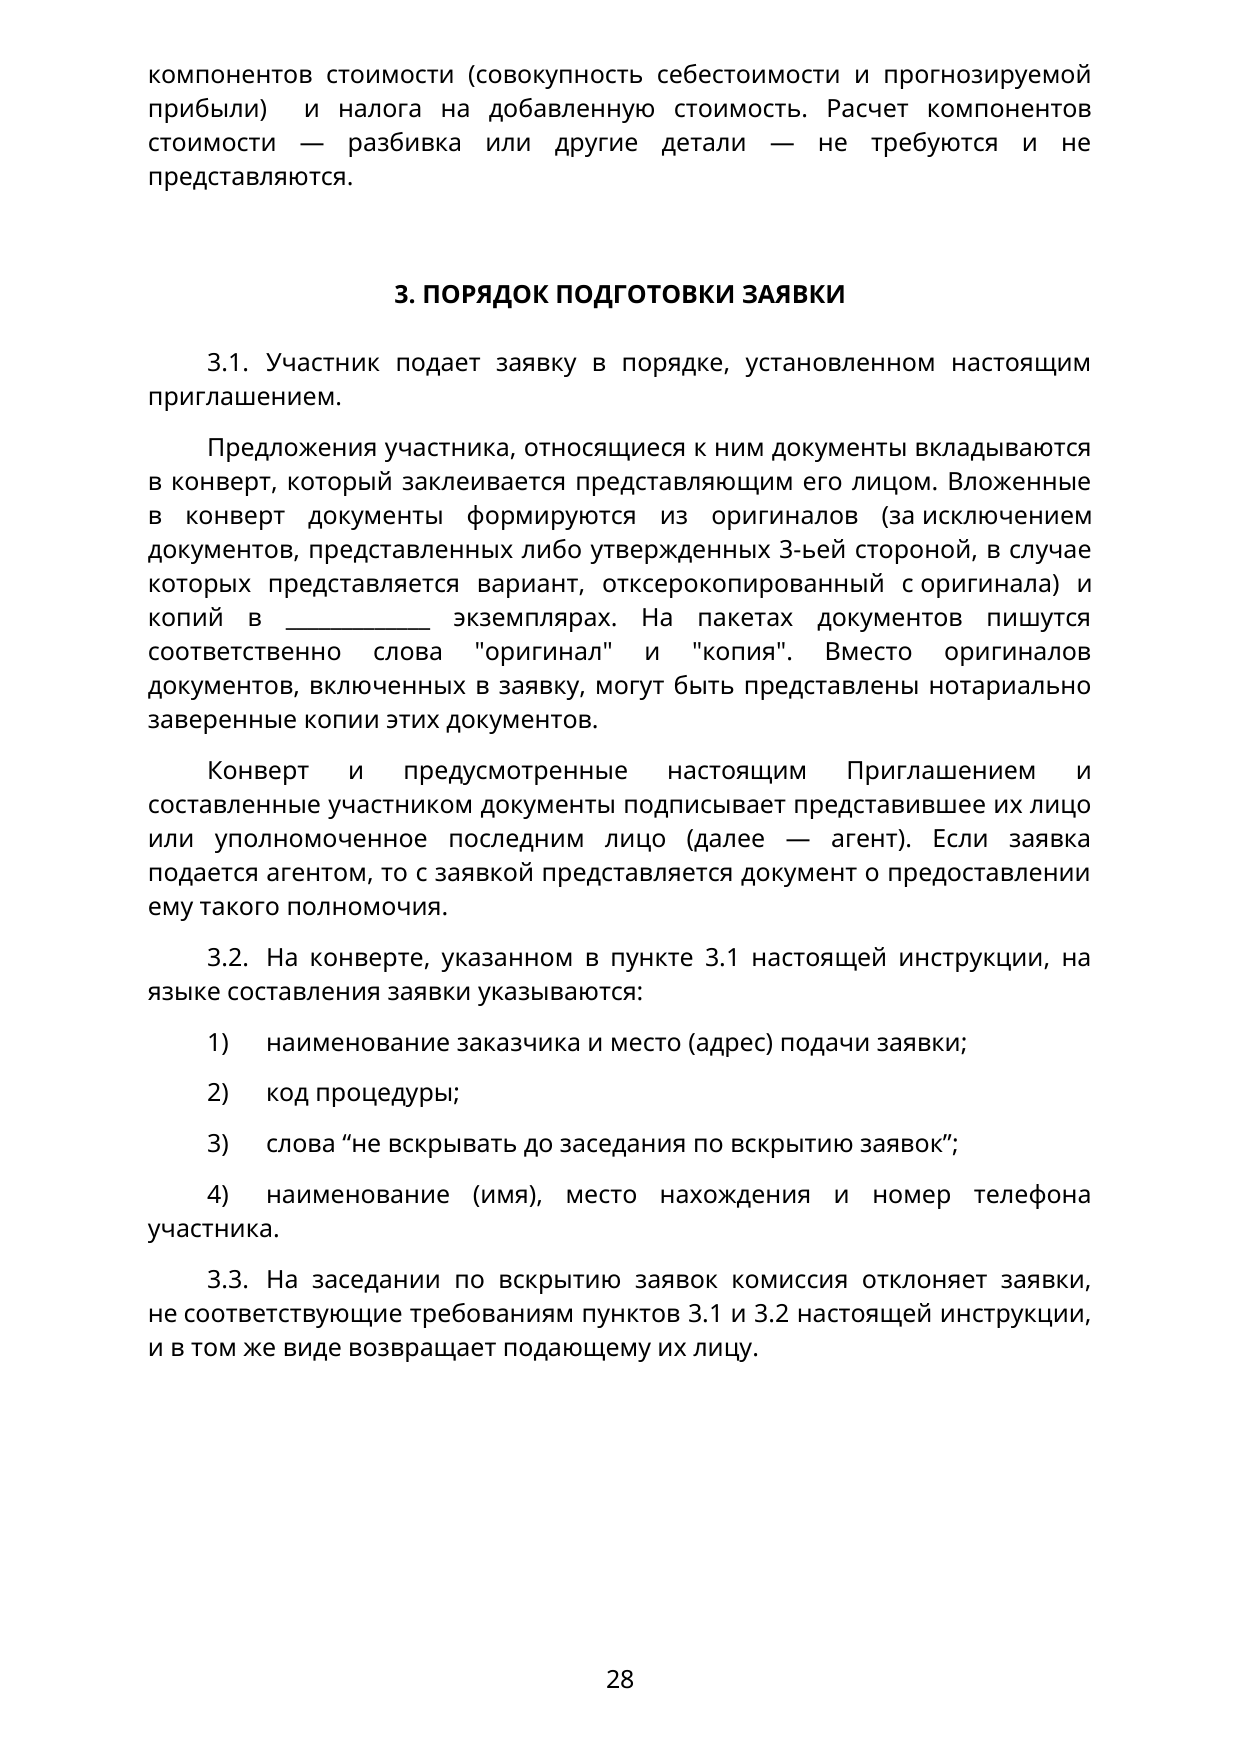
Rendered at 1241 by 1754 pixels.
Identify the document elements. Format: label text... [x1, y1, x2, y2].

text 3.3. На заседании по вскрытию заявок комиссия отклоняет заявки, не соответствующие требованиям пунктов 3.1 и 3.2 настоящей инструкции, и в том же виде возвращает подающему их лицу. [148, 1261, 1092, 1363]
text Конверт и предусмотренные настоящим Приглашением и составленные участником документы подписывает представившее их лицо или уполномоченное последним лицо (далее — агент). Если заявка подается агентом, то с заявкой представляется документ о предоставлении ему такого полномочия. [148, 753, 1092, 923]
text 2) код процедуры; [148, 1075, 1092, 1109]
text 3.2. На конверте, указанном в пункте 3.1 настоящей инструкции, на языке составления заявки указываются: [148, 939, 1092, 1008]
text 3. ПОРЯДОК ПОДГОТОВКИ ЗАЯВКИ [148, 277, 1092, 311]
text 3.1. Участник подает заявку в порядке, установленном настоящим приглашением. [148, 344, 1092, 413]
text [148, 56, 1092, 192]
text 4) наименование (имя), место нахождения и номер телефона участника. [148, 1177, 1092, 1245]
text 1) наименование заказчика и место (адрес) подачи заявки; [148, 1024, 1092, 1058]
text 3) слова “не вскрывать до заседания по вскрытию заявок”; [148, 1126, 1092, 1160]
text Предложения участника, относящиеся к ним документы вкладываются в конверт, который заклеивается представляющим его лицом. Вложенные в конверт документы формируются из оригиналов (за исключением документов, представленных либо утвержденных 3-ьей стороной, в случае которых представляется вариант, отксерокопированный с оригинала) и копий в _____________ экземплярах. На пакетах документов пишутся соответственно слова "оригинал" и "копия". Вместо оригиналов документов, включенных в заявку, могут быть представлены нотариально заверенные копии этих документов. [148, 429, 1092, 736]
